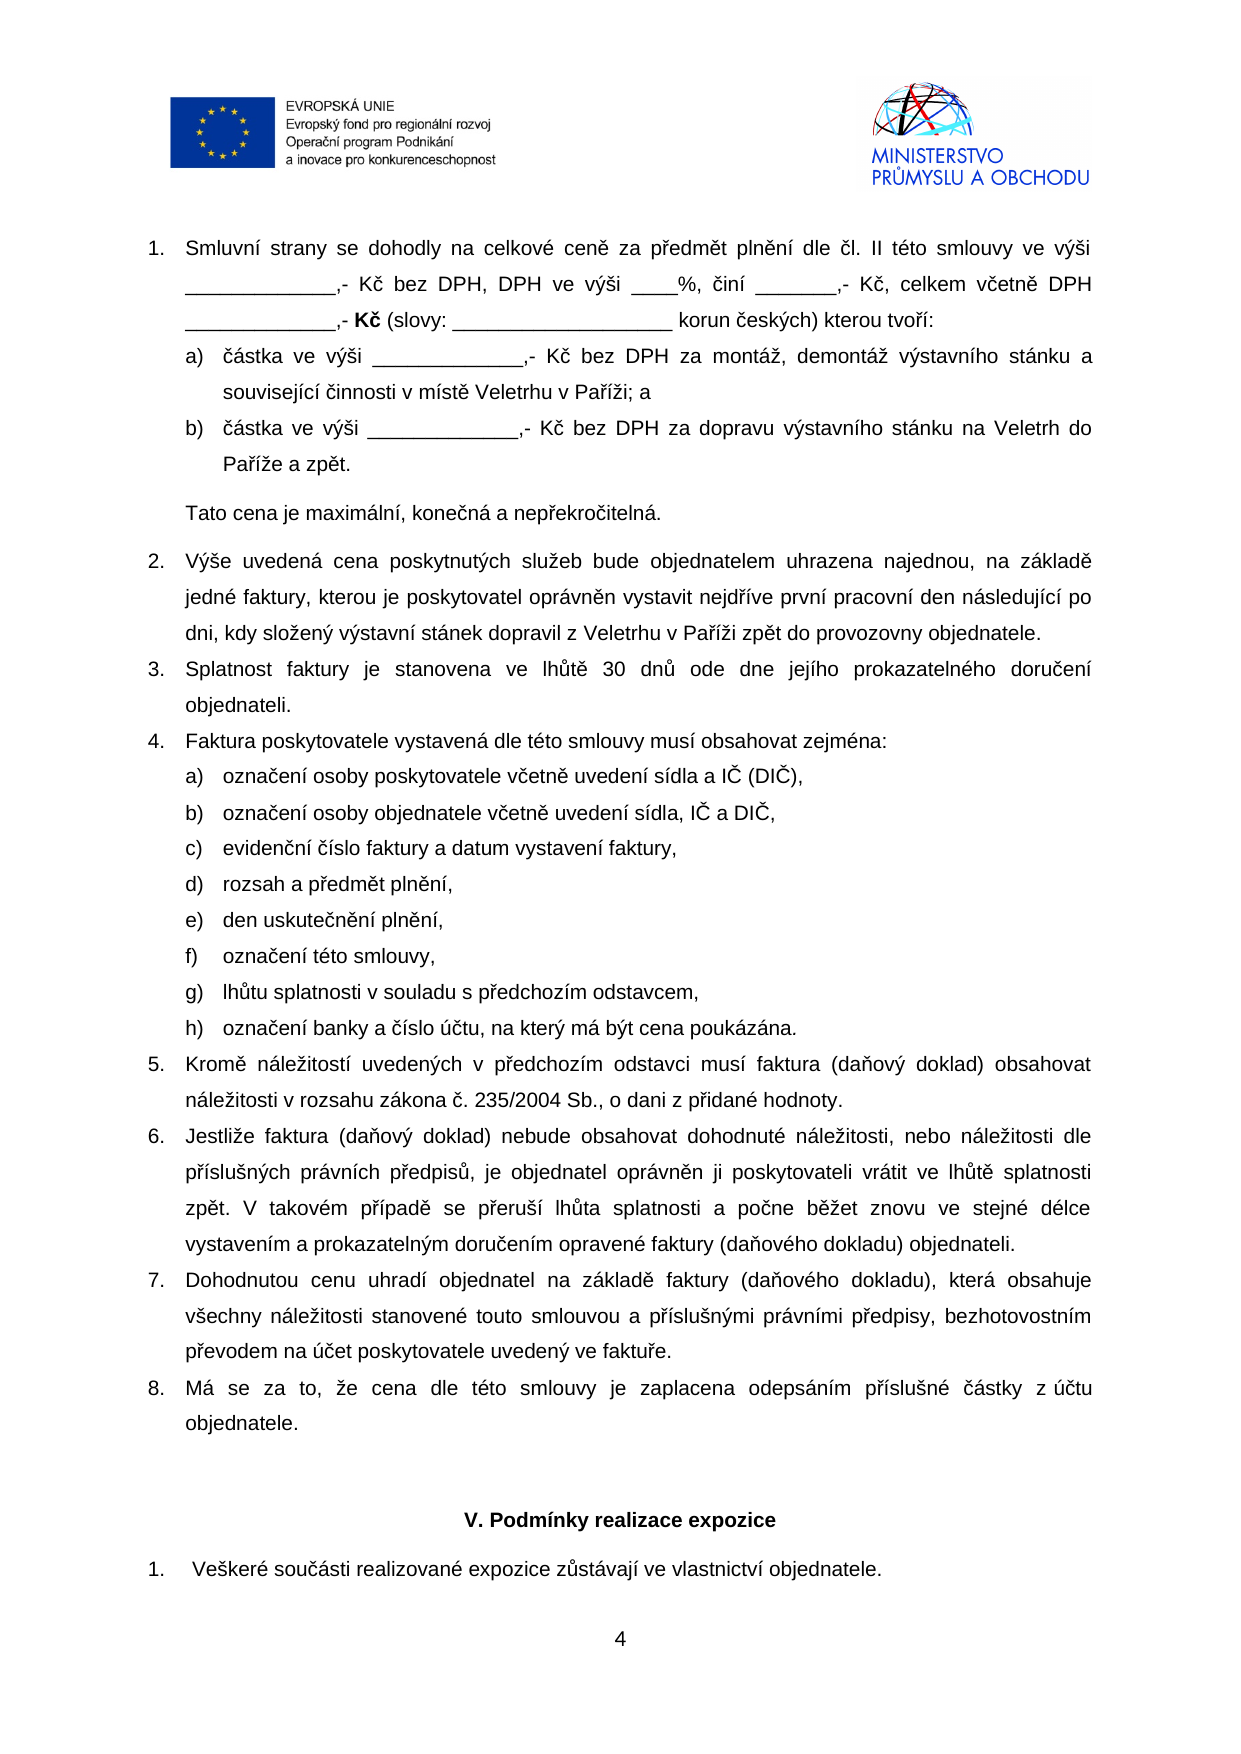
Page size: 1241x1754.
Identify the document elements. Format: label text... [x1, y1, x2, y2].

list částka ve výši _____________,- Kč bez DPH za dopravu výstavního stánku na Veletrh do Paříže a zpět. [185, 416, 1093, 476]
list rozsah a předmět plnění, [185, 872, 1093, 896]
list Splatnost faktury je stanovena ve lhůtě 30 dnů ode dne jejího prokazatelného doručení objednateli. [148, 657, 1093, 716]
list Kromě náležitostí uvedených v předchozím odstavci musí faktura (daňový doklad) obsahovat náležitosti v rozsahu zákona č. 235/2004 Sb., o dani z přidané hodnoty. [148, 1052, 1093, 1112]
list Má se za to, že cena dle této smlouvy je zaplacena odepsáním příslušné částky z účtu objednatele. [148, 1375, 1093, 1435]
picture [856, 76, 1093, 192]
text Tato cena je maximální, konečná a nepřekročitelná. [185, 500, 1093, 524]
text 1. Veškeré součásti realizované expozice zůstávají ve vlastnictví objednatele. [148, 1557, 1093, 1581]
text V. Podmínky realizace expozice [148, 1508, 1093, 1532]
list evidenční číslo faktury a datum vystavení faktury, [185, 836, 1093, 860]
list označení této smlouvy, [185, 944, 1093, 968]
list Výše uvedená cena poskytnutých služeb bude objednatelem uhrazena najednou, na základě jedné faktury, kterou je poskytovatel oprávněn vystavit nejdříve první pracovní den následující po dni, kdy složený výstavní stánek dopravil z Veletrhu v Paříži zpět do provozovny objednatele. [148, 549, 1093, 644]
list lhůtu splatnosti v souladu s předchozím odstavcem, [185, 980, 1093, 1004]
list označení banky a číslo účtu, na který má být cena poukázána. [185, 1016, 1093, 1040]
list označení osoby objednatele včetně uvedení sídla, IČ a DIČ, [185, 800, 1093, 824]
list Faktura poskytovatele vystavená dle této smlouvy musí obsahovat zejména: [148, 728, 1093, 752]
picture [147, 73, 519, 192]
list Dohodnutou cenu uhradí objednatel na základě faktury (daňového dokladu), která obsahuje všechny náležitosti stanovené touto smlouvou a příslušnými právními předpisy, bezhotovostním převodem na účet poskytovatele uvedený ve faktuře. [148, 1267, 1093, 1363]
list Smluvní strany se dohodly na celkové ceně za předmět plnění dle čl. II této smlouvy ve výši _____________,- Kč bez DPH, DPH ve výši ____%, činí _______,- Kč, celkem včetně DPH _____________,- Kč (slovy: ___________________ korun českých) kterou tvoří: [148, 236, 1093, 332]
list Jestliže faktura (daňový doklad) nebude obsahovat dohodnuté náležitosti, nebo náležitosti dle příslušných právních předpisů, je objednatel oprávněn ji poskytovateli vrátit ve lhůtě splatnosti zpět. V takovém případě se přeruší lhůta splatnosti a počne běžet znovu ve stejné délce vystavením a prokazatelným doručením opravené faktury (daňového dokladu) objednateli. [148, 1124, 1093, 1256]
list částka ve výši _____________,- Kč bez DPH za montáž, demontáž výstavního stánku a související činnosti v místě Veletrhu v Paříži; a [185, 344, 1093, 404]
list označení osoby poskytovatele včetně uvedení sídla a IČ (DIČ), [185, 764, 1093, 788]
list den uskutečnění plnění, [185, 908, 1093, 932]
